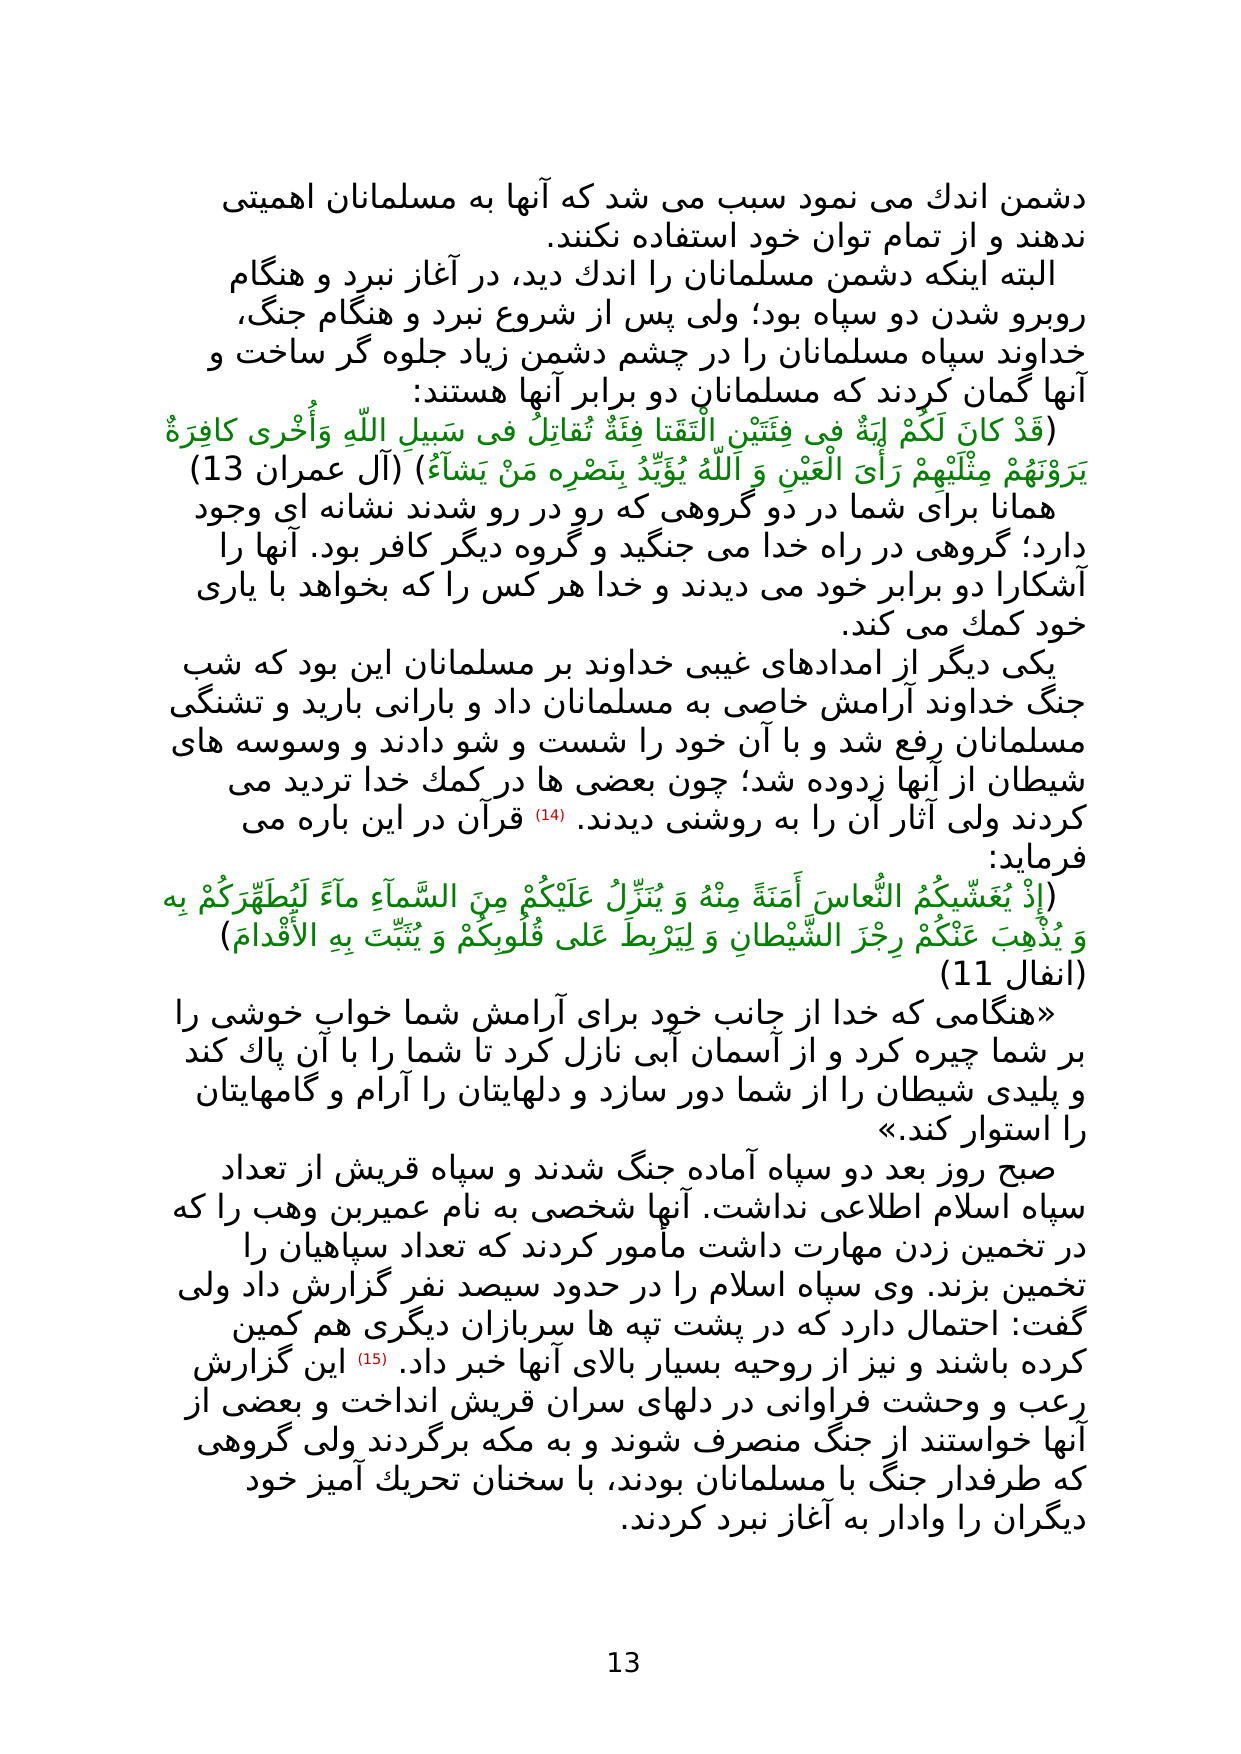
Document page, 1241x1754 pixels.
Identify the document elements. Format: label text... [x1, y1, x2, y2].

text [159, 177, 1087, 255]
text صبح روز بعد دو سپاه آماده جنگ شدند و سپاه قريش از تعداد سپاه اسلام اطلاعی نداشت. آنها شخصی به نام عميربن وهب را كه در تخمين زدن مهارت داشت مأمور كردند كه تعداد سپاهيان را تخمين بزند. وی سپاه اسلام را در حدود سيصد نفر گزارش داد ولی گفت: احتمال دارد كه در پشت تپه ها سربازان ديگری هم كمين كرده باشند و نيز از روحيه بسيار بالای آنها خبر داد. (15) اين گزارش رعب و وحشت فراوانی در دلهای سران قريش انداخت و بعضی از آنها خواستند از جنگ منصرف شوند و به مكه برگردند ولی گروهی كه طرفدار جنگ با مسلمانان بودند، با سخنان تحريك آميز خود ديگران را وادار به آغاز نبرد كردند. [159, 1148, 1087, 1537]
text همانا برای شما در دو گروهی كه رو در رو شدند نشانه ای وجود دارد؛ گروهی در راه خدا می جنگيد و گروه ديگر كافر بود. آنها را آشكارا دو برابر خود می ديدند و خدا هر كس را كه بخواهد با ياری خود كمك می كند. [159, 488, 1087, 643]
text «هنگامی كه خدا از جانب خود برای آرامش شما خواب خوشی را بر شما چيره كرد و از آسمان آبی نازل كرد تا شما را با آن پاك كند و پليدی شيطان را از شما دور سازد و دلهايتان را آرام و گامهايتان را استوار كند.» [159, 993, 1087, 1148]
text (قَدْ كانَ لَكُمْ ايَةٌ فی فِئَتَيْنِ الْتَقَتا فِئَةٌ تُقاتِلُ فی سَبيلِ اللّهِ وَأُخْری كافِرَةٌ يَرَوْنَهُمْ مِثْلَيْهِمْ رَأْیَ الْعَيْنِ وَ اللّهُ يُؤَيِّدُ بِنَصْرِه مَنْ يَشآءُ) (آل عمران 13) [159, 410, 1087, 488]
text يكی ديگر از امدادهای غيبی خداوند بر مسلمانان اين بود كه شب جنگ خداوند آرامش خاصی به مسلمانان داد و بارانی باريد و تشنگی مسلمانان رفع شد و با آن خود را شست و شو دادند و وسوسه های شيطان از آنها زدوده شد؛ چون بعضی ها در كمك خدا ترديد می كردند ولی آثار آن را به روشنی ديدند. (14) قرآن در اين باره می فرمايد: [159, 643, 1087, 877]
text (إِذْ يُغَشّيكُمُ النُّعاسَ أَمَنَةً مِنْهُ وَ يُنَزِّلُ عَلَيْكُمْ مِنَ السَّمآءِ مآءً لَيُطَهِّرَكُمْ بِه وَ يُذْهِبَ عَنْكُمْ رِجْزَ الشَّيْطانِ وَ لِيَرْبِطَ عَلی قُلُوبِكُمْ وَ يُثَبِّتَ بِهِ الأَقْدامَ) (انفال 11) [159, 877, 1087, 993]
text البته اينكه دشمن مسلمانان را اندك ديد، در آغاز نبرد و هنگام روبرو شدن دو سپاه بود؛ ولی پس از شروع نبرد و هنگام جنگ، خداوند سپاه مسلمانان را در چشم دشمن زياد جلوه گر ساخت و آنها گمان كردند كه مسلمانان دو برابر آنها هستند: [159, 255, 1087, 410]
